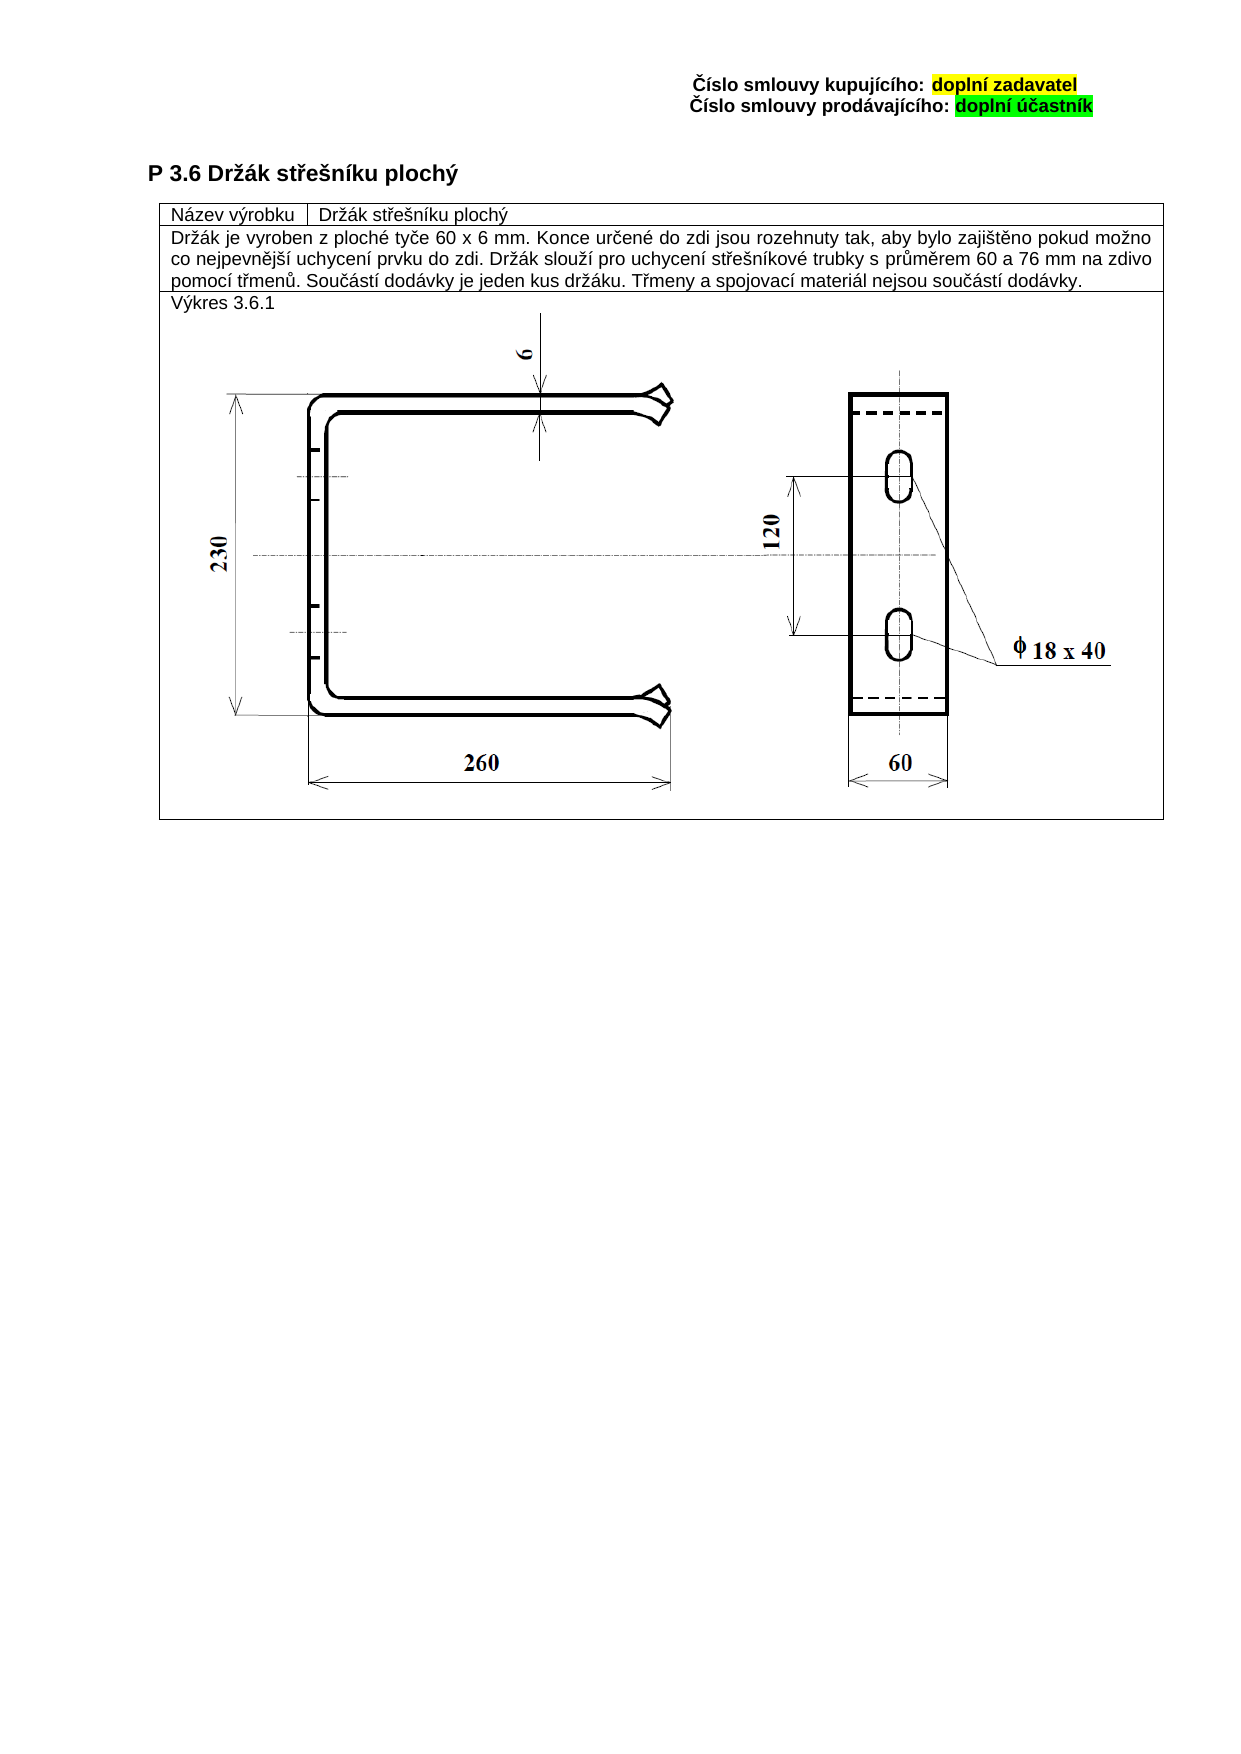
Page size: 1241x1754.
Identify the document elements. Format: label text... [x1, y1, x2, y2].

picture [171, 313, 1152, 819]
table_header Držák střešníku plochý [308, 204, 1163, 225]
text P 3.6 Držák střešníku plochý [148, 160, 1093, 186]
table_cell Výkres 3.6.1 [160, 292, 1163, 819]
table_header Název výrobku [160, 204, 307, 225]
table_cell Držák je vyroben z ploché tyče 60 x 6 mm. Konce určené do zdi jsou rozehnuty tak, aby bylo zajištěno pokud možno co nejpevnější uchycení prvku do zdi. Držák slouží pro uchycení střešníkové trubky s průměrem 60 a 76 mm na zdivo pomocí třmenů. Součástí dodávky je jeden kus držáku. Třmeny a spojovací materiál nejsou součástí dodávky. [160, 226, 1163, 291]
